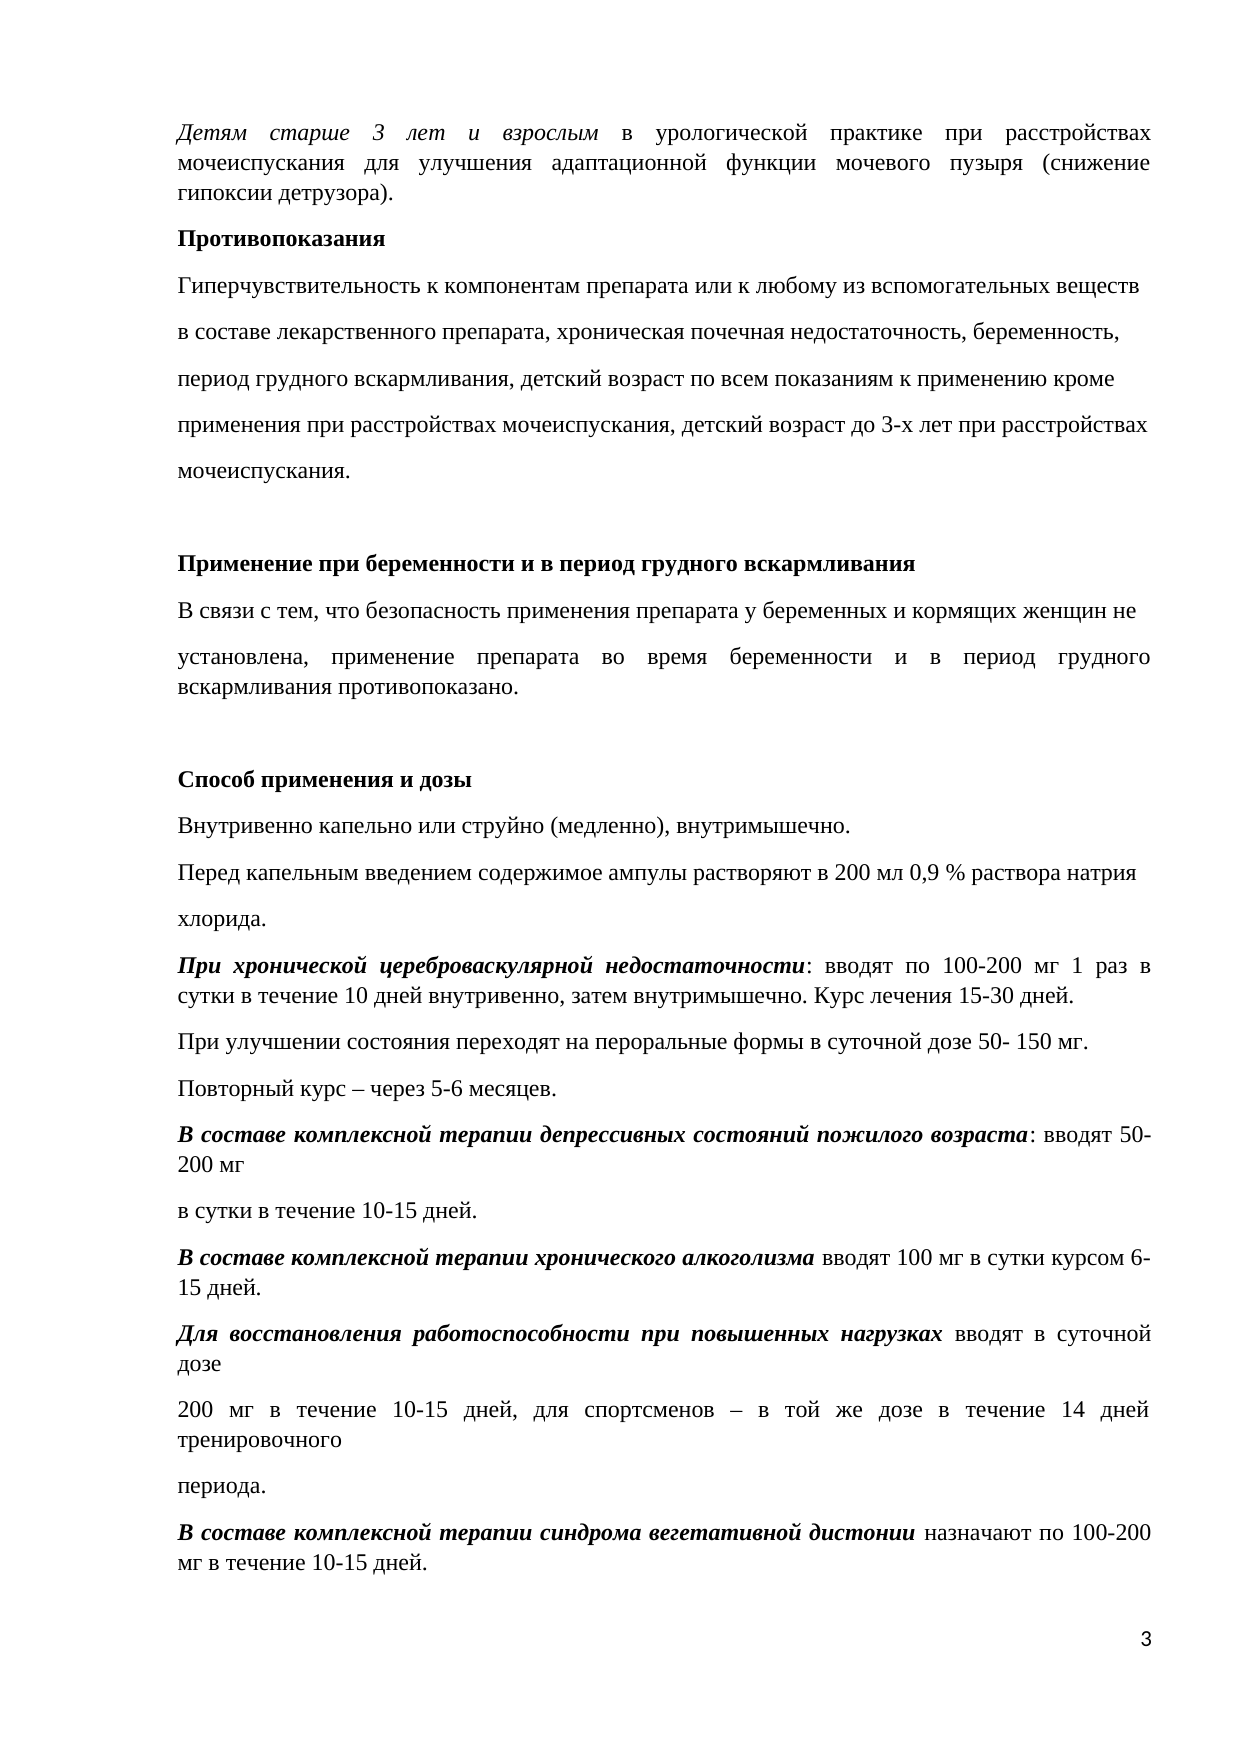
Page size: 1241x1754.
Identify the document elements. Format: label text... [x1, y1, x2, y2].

text Гиперчувствительность к компонентам препарата или к любому из вспомогательных веществ [177, 271, 1152, 298]
text 200 мг в течение 10-15 дней, для спортсменов – в той же дозе в течение 14 дней тренировочного [177, 1395, 1152, 1453]
text Применение при беременности и в период грудного вскармливания [177, 549, 1152, 577]
text В связи с тем, что безопасность применения препарата у беременных и кормящих женщин не [177, 596, 1152, 623]
text мочеиспускания. [177, 456, 1152, 484]
text Детям старше 3 лет и взрослым в урологической практике при расстройствах мочеиспускания для улучшения адаптационной функции мочевого пузыря (снижение гипоксии детрузора). [177, 118, 1152, 205]
text в сутки в течение 10-15 дней. [177, 1196, 1152, 1224]
text В составе комплексной терапии депрессивных состояний пожилого возраста: вводят 50-200 мг [177, 1120, 1152, 1177]
text Перед капельным введением содержимое ампулы растворяют в 200 мл 0,9 % раствора натрия [177, 858, 1152, 886]
text Внутривенно капельно или струйно (медленно), внутримышечно. [177, 811, 1152, 839]
text установлена, применение препарата во время беременности и в период грудного вскармливания противопоказано. [177, 642, 1152, 700]
text в составе лекарственного препарата, хроническая почечная недостаточность, беременность, [177, 317, 1152, 345]
text применения при расстройствах мочеиспускания, детский возраст до 3-х лет при расстройствах [177, 410, 1152, 438]
text период грудного вскармливания, детский возраст по всем показаниям к применению кроме [177, 363, 1152, 391]
text хлорида. [177, 904, 1152, 932]
text При хронической цереброваскулярной недостаточности: вводят по 100-200 мг 1 раз в сутки в течение 10 дней внутривенно, затем внутримышечно. Курс лечения 15-30 дней. [177, 951, 1152, 1008]
text Повторный курс – через 5-6 месяцев. [177, 1073, 1152, 1101]
text При улучшении состояния переходят на пероральные формы в суточной дозе 50- 150 мг. [177, 1027, 1152, 1055]
text Для восстановления работоспособности при повышенных нагрузках вводят в суточной дозе [177, 1319, 1152, 1376]
text В составе комплексной терапии хронического алкоголизма вводят 100 мг в сутки курсом 6-15 дней. [177, 1243, 1152, 1300]
text Противопоказания [177, 224, 1152, 252]
text В составе комплексной терапии синдрома вегетативной дистонии назначают по 100-200 мг в течение 10-15 дней. [177, 1518, 1152, 1575]
text периода. [177, 1471, 1152, 1499]
text Способ применения и дозы [177, 765, 1152, 793]
